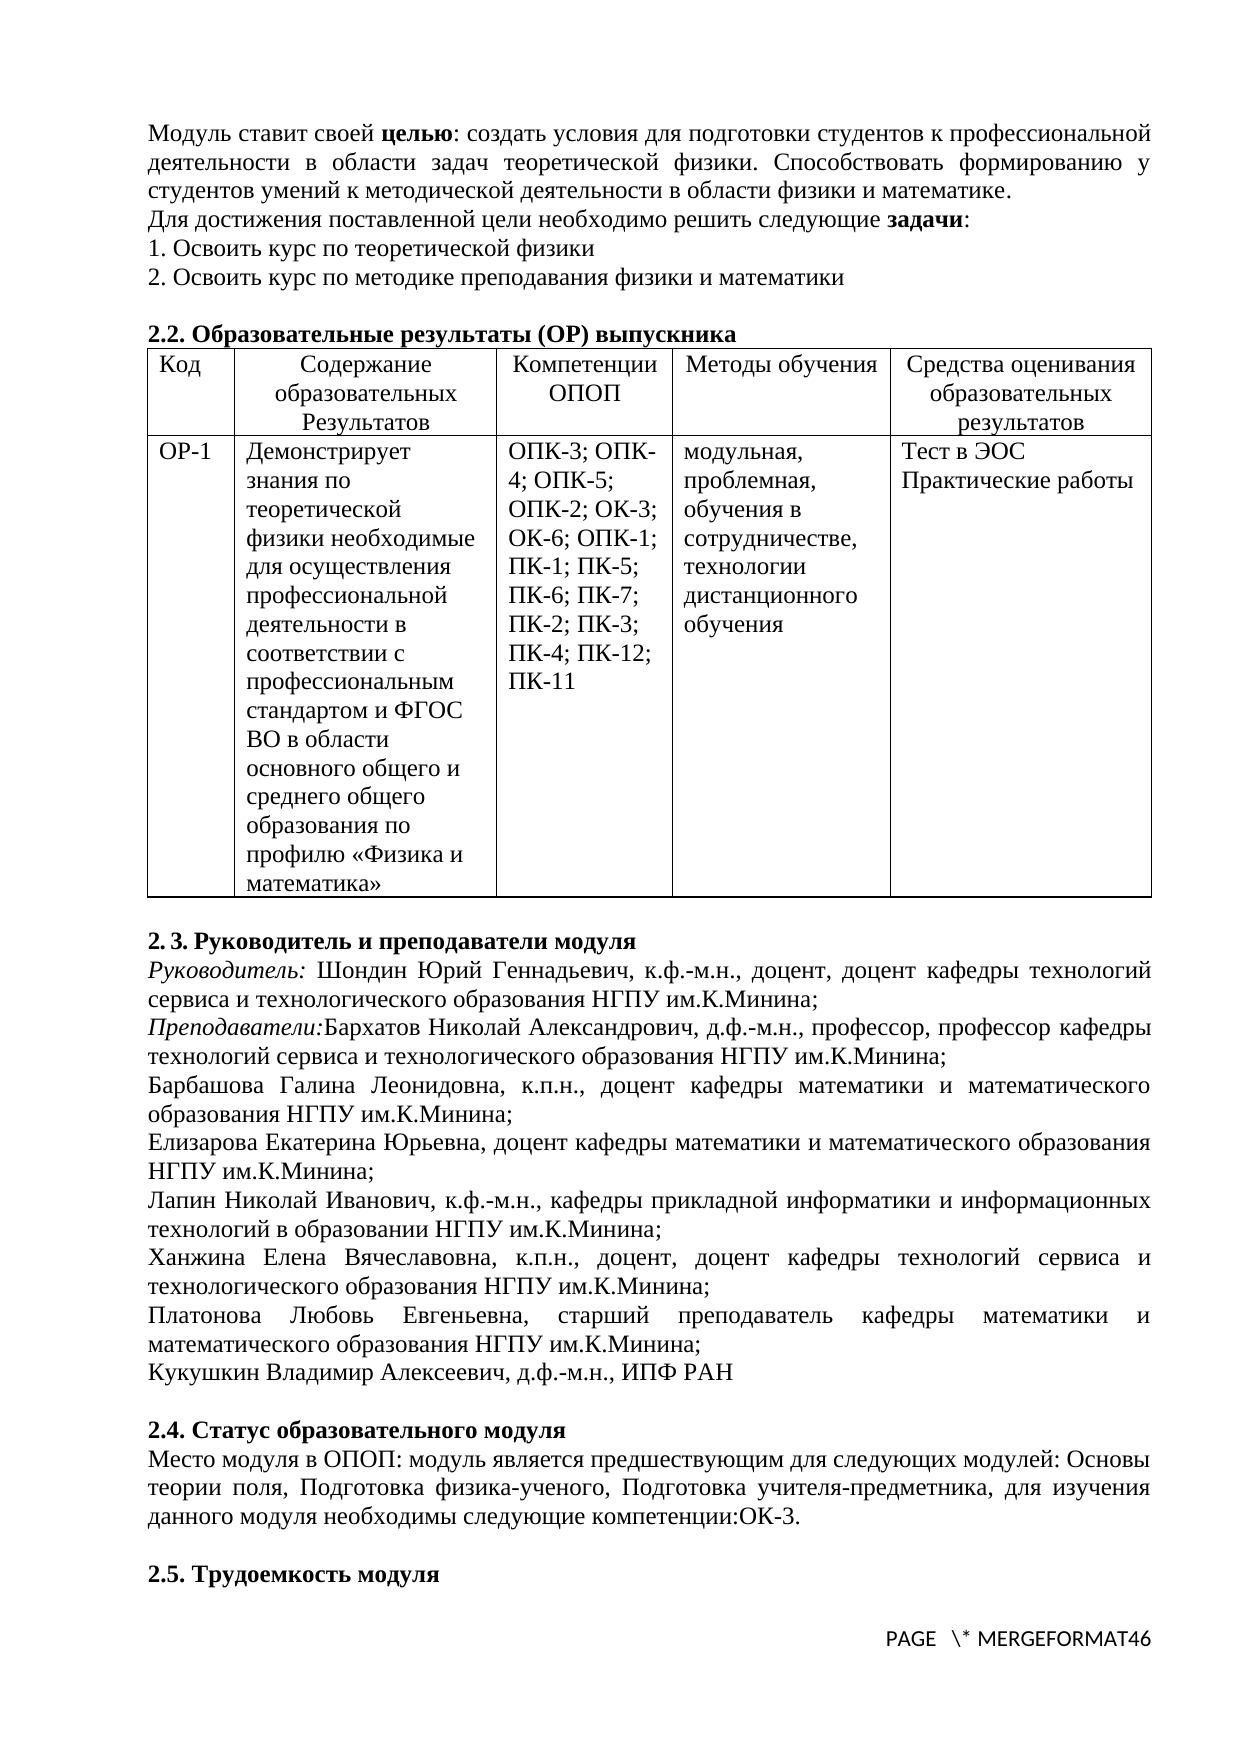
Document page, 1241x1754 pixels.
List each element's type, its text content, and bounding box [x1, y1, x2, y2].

table_header Средства оценивания образовательных результатов [891, 349, 1151, 435]
text 1. Освоить курс по теоретической физики [148, 233, 1152, 262]
text Модуль ставит своей целью: создать условия для подготовки студентов к профессиональной деятельности в области задач теоретической физики. Способствовать формированию у студентов умений к методической деятельности в области физики и математике. [148, 118, 1152, 204]
text Преподаватели:Бархатов Николай Александрович, д.ф.-м.н., профессор, профессор кафедры технологий сервиса и технологического образования НГПУ им.К.Минина; [148, 1012, 1152, 1070]
text Лапин Николай Иванович, к.ф.-м.н., кафедры прикладной информатики и информационных технологий в образовании НГПУ им.К.Минина; [148, 1185, 1152, 1242]
table_header Методы обучения [673, 349, 890, 435]
text Платонова Любовь Евгеньевна, старший преподаватель кафедры математики и математического образования НГПУ им.К.Минина; [148, 1300, 1152, 1357]
text 2.5. Трудоемкость модуля [148, 1559, 1138, 1587]
text Кукушкин Владимир Алексеевич, д.ф.-м.н., ИПФ РАН [148, 1357, 1152, 1386]
text Барбашова Галина Леонидовна, к.п.н., доцент кафедры математики и математического образования НГПУ им.К.Минина; [148, 1070, 1152, 1127]
table_header Компетенции ОПОП [497, 349, 672, 435]
text Место модуля в ОПОП: модуль является предшествующим для следующих модулей: Основы теории поля, Подготовка физика-ученого, Подготовка учителя-предметника, для изучения данного модуля необходимы следующие компетенции:ОК-3. [148, 1444, 1152, 1530]
table_cell ОПК-3; ОПК-4; ОПК-5; ОПК-2; ОК-3; ОК-6; ОПК-1; ПК-1; ПК-5; ПК-6; ПК-7; ПК-2; ПК-3; ПК-4; ПК-12; ПК-11 [497, 436, 672, 896]
table_cell Тест в ЭОС Практические работы [891, 436, 1151, 896]
table_cell модульная, проблемная, обучения в сотрудничестве, технологии дистанционного обучения [673, 436, 890, 896]
text Ханжина Елена Вячеславовна, к.п.н., доцент, доцент кафедры технологий сервиса и технологического образования НГПУ им.К.Минина; [148, 1242, 1152, 1300]
table_header Код [148, 349, 234, 435]
text 2.4. Статус образовательного модуля [148, 1415, 1152, 1444]
text Елизарова Екатерина Юрьевна, доцент кафедры математики и математического образования НГПУ им.К.Минина; [148, 1127, 1152, 1185]
table_cell ОР-1 [148, 436, 234, 896]
text 2. Освоить курс по методике преподавания физики и математики [148, 262, 1152, 291]
text Руководитель: Шондин Юрий Геннадьевич, к.ф.-м.н., доцент, доцент кафедры технологий сервиса и технологического образования НГПУ им.К.Минина; [148, 955, 1152, 1012]
text Для достижения поставленной цели необходимо решить следующие задачи: [148, 204, 1152, 233]
table_cell Демонстрирует знания по теоретической физики необходимые для осуществления профессиональной деятельности в соответствии с профессиональным стандартом и ФГОС ВО в области основного общего и среднего общего образования по профилю «Физика и математика» [235, 436, 496, 896]
table_header Содержание образовательных Результатов [235, 349, 496, 435]
text 2. 3. Руководитель и преподаватели модуля [148, 926, 1152, 955]
text 2.2. Образовательные результаты (ОР) выпускника [148, 319, 1138, 348]
